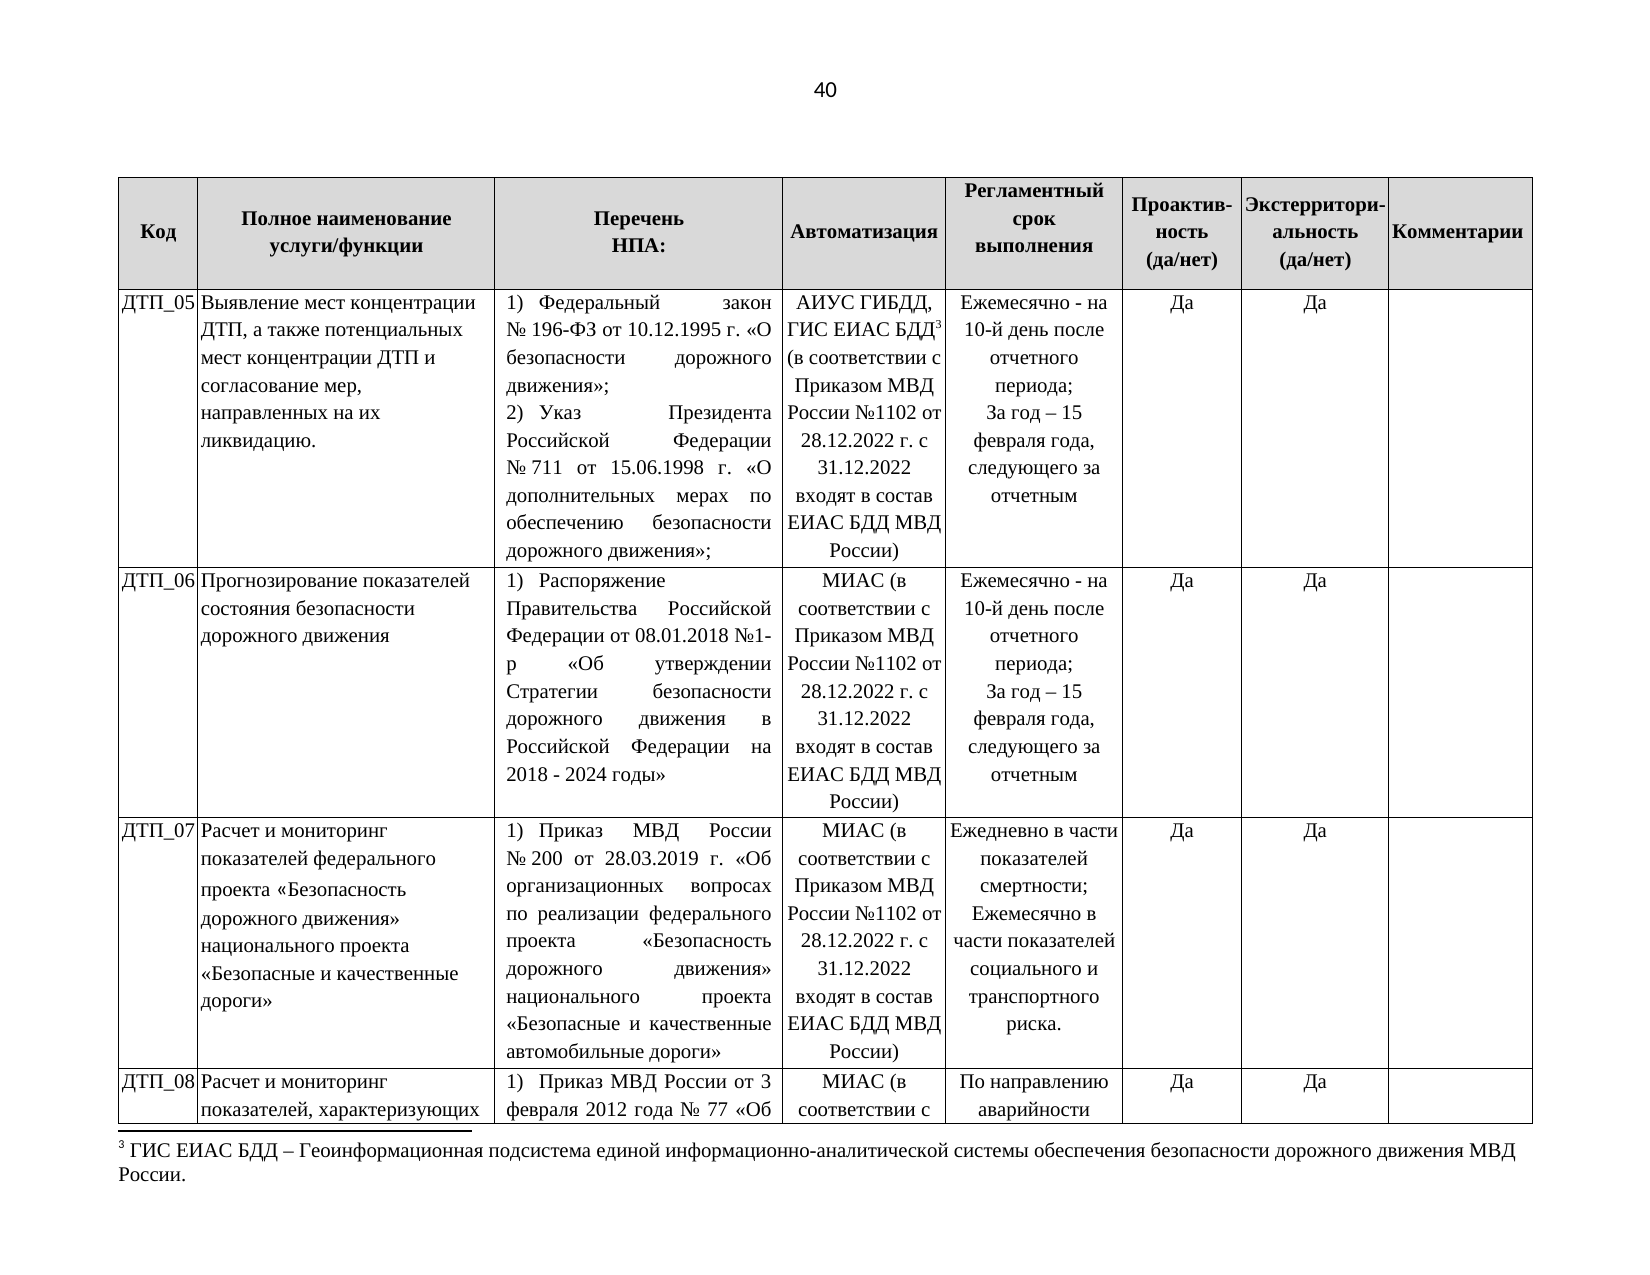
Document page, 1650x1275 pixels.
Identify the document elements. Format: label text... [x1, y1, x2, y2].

table_cell Да [1242, 568, 1388, 817]
table_cell МИАС (в соответствии с Приказом МВД России №1102 от 28.12.2022 г. с 31.12.2022 входят в состав ЕИАС БДД МВД России) [783, 818, 945, 1068]
table_cell Да [1123, 818, 1241, 1068]
table_cell Ежемесячно - на 10-й день после отчетного периода; За год – 15 февраля года, следующего за отчетным [946, 290, 1122, 567]
table_cell АИУС ГИБДД, ГИС ЕИАС БДД (в соответствии с Приказом МВД России №1102 от 28.12.2022 г. с 31.12.2022 входят в состав ЕИАС БДД МВД России) [783, 290, 945, 567]
table_cell Ежемесячно - на 10-й день после отчетного периода; За год – 15 февраля года, следующего за отчетным [946, 568, 1122, 817]
table_header Код [119, 178, 197, 289]
table_cell ДТП_05 [119, 290, 197, 567]
table_cell Выявление мест концентрации ДТП, а также потенциальных мест концентрации ДТП и согласование мер, направленных на их ликвидацию. [198, 290, 494, 567]
table_cell ДТП_07 [119, 818, 197, 1068]
table_cell ДТП_06 [119, 568, 197, 817]
table_header Регламентный срок выполнения [946, 178, 1122, 289]
table_cell Ежедневно в части показателей смертности; Ежемесячно в части показателей социального и транспортного риска. [946, 818, 1122, 1068]
table_cell [1389, 568, 1532, 817]
table_cell ДТП_08 [119, 1069, 197, 1123]
table_cell [1389, 1069, 1532, 1123]
table_cell Распоряжение Правительства Российской Федерации от 08.01.2018 №1-р «Об утверждении Стратегии безопасности дорожного движения в Российской Федерации на 2018 - 2024 годы» [495, 568, 782, 817]
table_header Автоматизация [783, 178, 945, 289]
table_cell Прогнозирование показателей состояния безопасности дорожного движения [198, 568, 494, 817]
table_cell Расчет и мониторинг показателей федерального проекта «Безопасность дорожного движения» национального проекта «Безопасные и качественные дороги» [198, 818, 494, 1068]
table_cell Да [1242, 818, 1388, 1068]
table_header Проактив-ность (да/нет) [1123, 178, 1241, 289]
table_cell МИАС (в соответствии с Приказом МВД России №1102 от 28.12.2022 г. с 31.12.2022 входят в состав ЕИАС БДД МВД России) [783, 1069, 945, 1123]
table_cell [1389, 818, 1532, 1068]
table_cell Федеральный закон № 196-ФЗ от 10.12.1995 г. «О безопасности дорожного движения»; Указ Президента Российской Федерации № 711 от 15.06.1998 г. «О дополнительных мерах по обеспечению безопасности дорожного движения»; [495, 290, 782, 567]
table_header Комментарии [1389, 178, 1532, 289]
table_cell МИАС (в соответствии с Приказом МВД России №1102 от 28.12.2022 г. с 31.12.2022 входят в состав ЕИАС БДД МВД России) [783, 568, 945, 817]
table_cell Да [1123, 568, 1241, 817]
table_header Экстерритори-альность (да/нет) [1242, 178, 1388, 289]
table_cell Да [1242, 1069, 1388, 1123]
table_header Полное наименование услуги/функции [198, 178, 494, 289]
table_header Перечень НПА: [495, 178, 782, 289]
table_cell Да [1242, 290, 1388, 567]
table_cell Приказ МВД России № 200 от 28.03.2019 г. «Об организационных вопросах по реализации федерального проекта «Безопасность дорожного движения» национального проекта «Безопасные и качественные автомобильные дороги» [495, 818, 782, 1068]
table_cell [1389, 290, 1532, 567]
table_cell Да [1123, 290, 1241, 567]
table_cell Да [1123, 1069, 1241, 1123]
